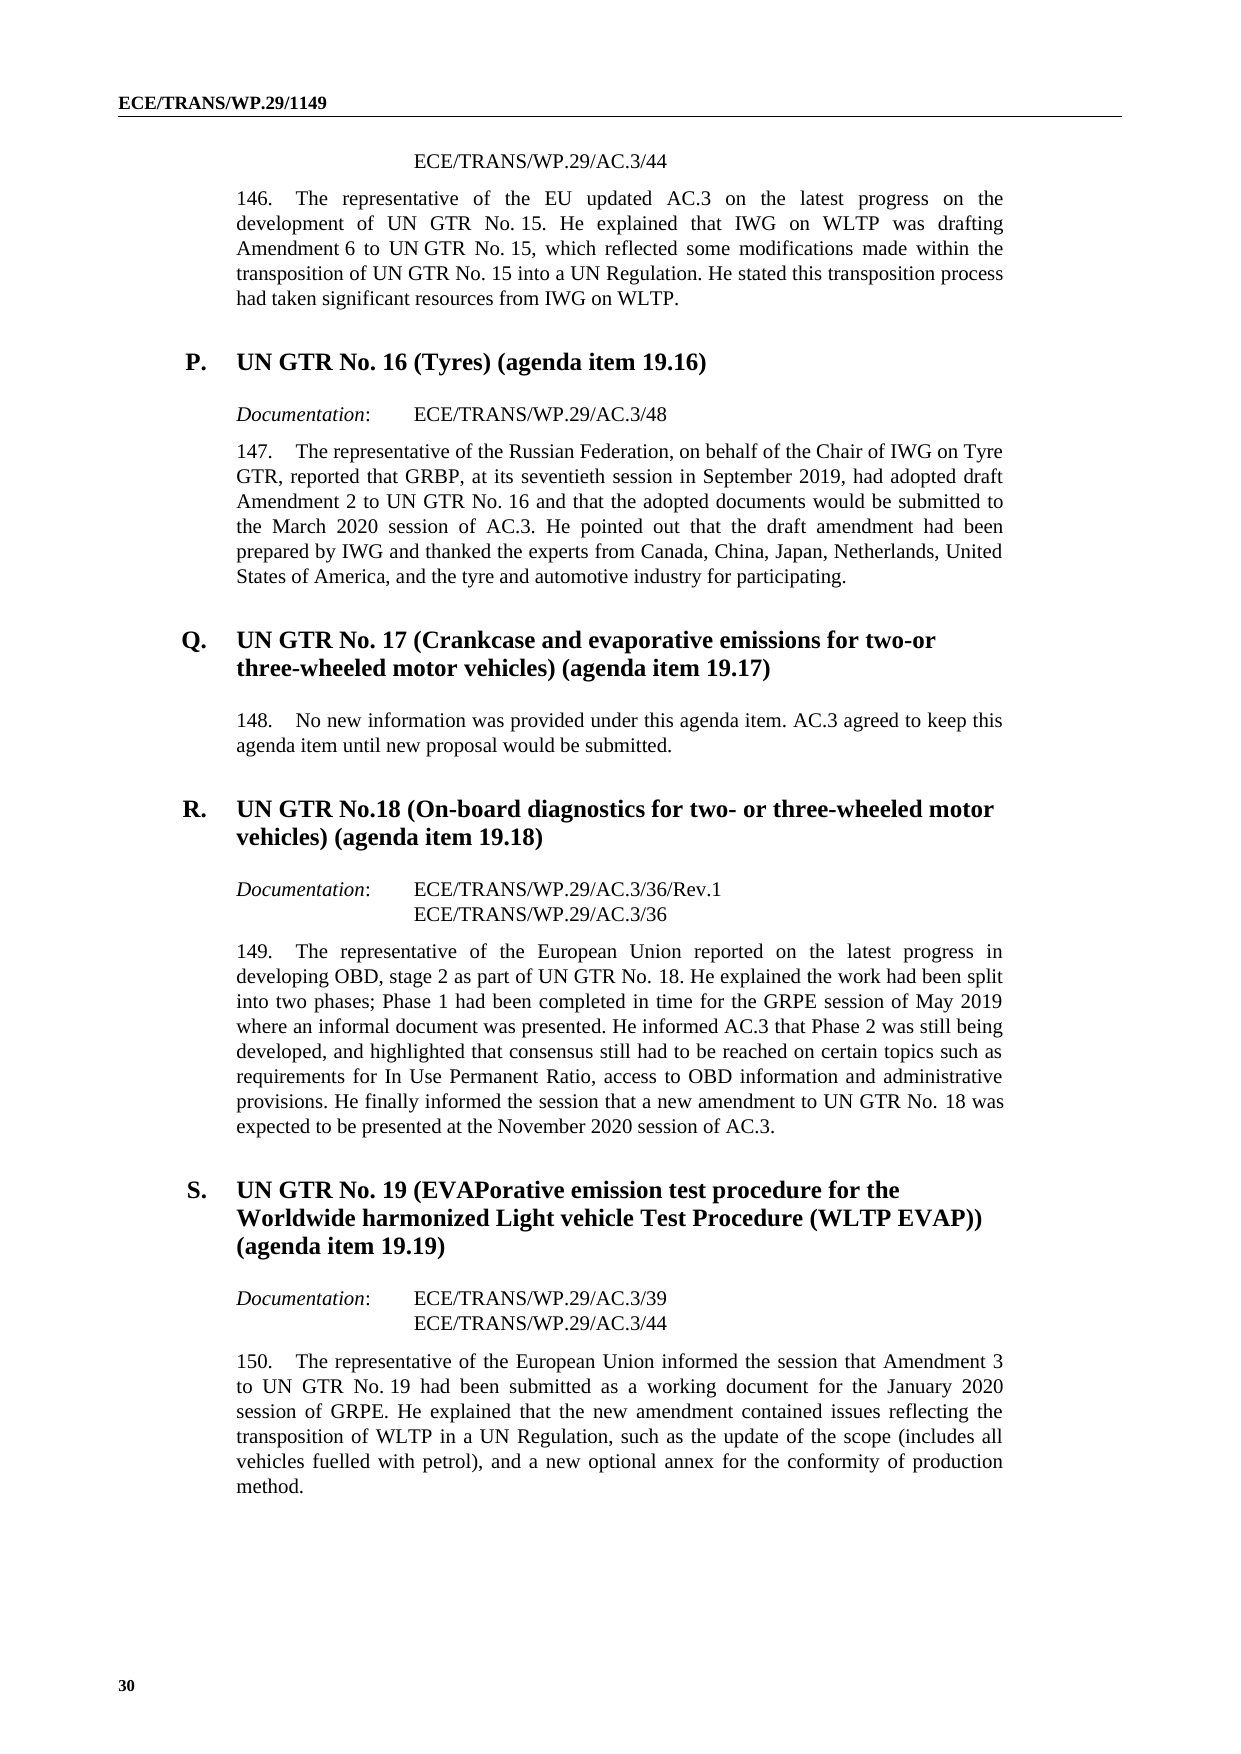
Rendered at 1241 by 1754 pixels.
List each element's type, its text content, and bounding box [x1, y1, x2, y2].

text Documentation: ECE/TRANS/WP.29/AC.3/39 ECE/TRANS/WP.29/AC.3/44 [177, 1285, 1122, 1335]
text R. UN GTR No.18 (On-board diagnostics for two- or three-wheeled motor vehicles) (agenda item 19.18) [118, 794, 1004, 851]
text 148. No new information was provided under this agenda item. AC.3 agreed to keep this agenda item until new proposal would be submitted. [236, 707, 1004, 757]
text Q. UN GTR No. 17 (Crankcase and evaporative emissions for two-or three-wheeled motor vehicles) (agenda item 19.17) [118, 626, 1004, 682]
text 147. The representative of the Russian Federation, on behalf of the Chair of IWG on Tyre GTR, reported that GRBP, at its seventieth session in September 2019, had adopted draft Amendment 2 to UN GTR No. 16 and that the adopted documents would be submitted to the March 2020 session of AC.3. He pointed out that the draft amendment had been prepared by IWG and thanked the experts from Canada, China, Japan, Netherlands, United States of America, and the tyre and automotive industry for participating. [236, 438, 1004, 588]
text S. UN GTR No. 19 (EVAPorative emission test procedure for the Worldwide harmonized Light vehicle Test Procedure (WLTP EVAP)) (agenda item 19.19) [118, 1176, 1004, 1260]
text P. UN GTR No. 16 (Tyres) (agenda item 19.16) [118, 348, 1004, 376]
text 149. The representative of the European Union reported on the latest progress in developing OBD, stage 2 as part of UN GTR No. 18. He explained the work had been split into two phases; Phase 1 had been completed in time for the GRPE session of May 2019 where an informal document was presented. He informed AC.3 that Phase 2 was still being developed, and highlighted that consensus still had to be reached on certain topics such as requirements for In Use Permanent Ratio, access to OBD information and administrative provisions. He finally informed the session that a new amendment to UN GTR No. 18 was expected to be presented at the November 2020 session of AC.3. [236, 938, 1004, 1138]
text ECE/TRANS/WP.29/AC.3/44 [354, 148, 1003, 173]
text Documentation: ECE/TRANS/WP.29/AC.3/36/Rev.1 ECE/TRANS/WP.29/AC.3/36 [177, 876, 1122, 926]
text 146. The representative of the EU updated AC.3 on the latest progress on the development of UN GTR No. 15. He explained that IWG on WLTP was drafting Amendment 6 to UN GTR No. 15, which reflected some modifications made within the transposition of UN GTR No. 15 into a UN Regulation. He stated this transposition process had taken significant resources from IWG on WLTP. [236, 185, 1004, 310]
text 150. The representative of the European Union informed the session that Amendment 3 to UN GTR No. 19 had been submitted as a working document for the January 2020 session of GRPE. He explained that the new amendment contained issues reflecting the transposition of WLTP in a UN Regulation, such as the update of the scope (includes all vehicles fuelled with petrol), and a new optional annex for the conformity of production method. [236, 1348, 1004, 1498]
text Documentation: ECE/TRANS/WP.29/AC.3/48 [236, 401, 1003, 426]
